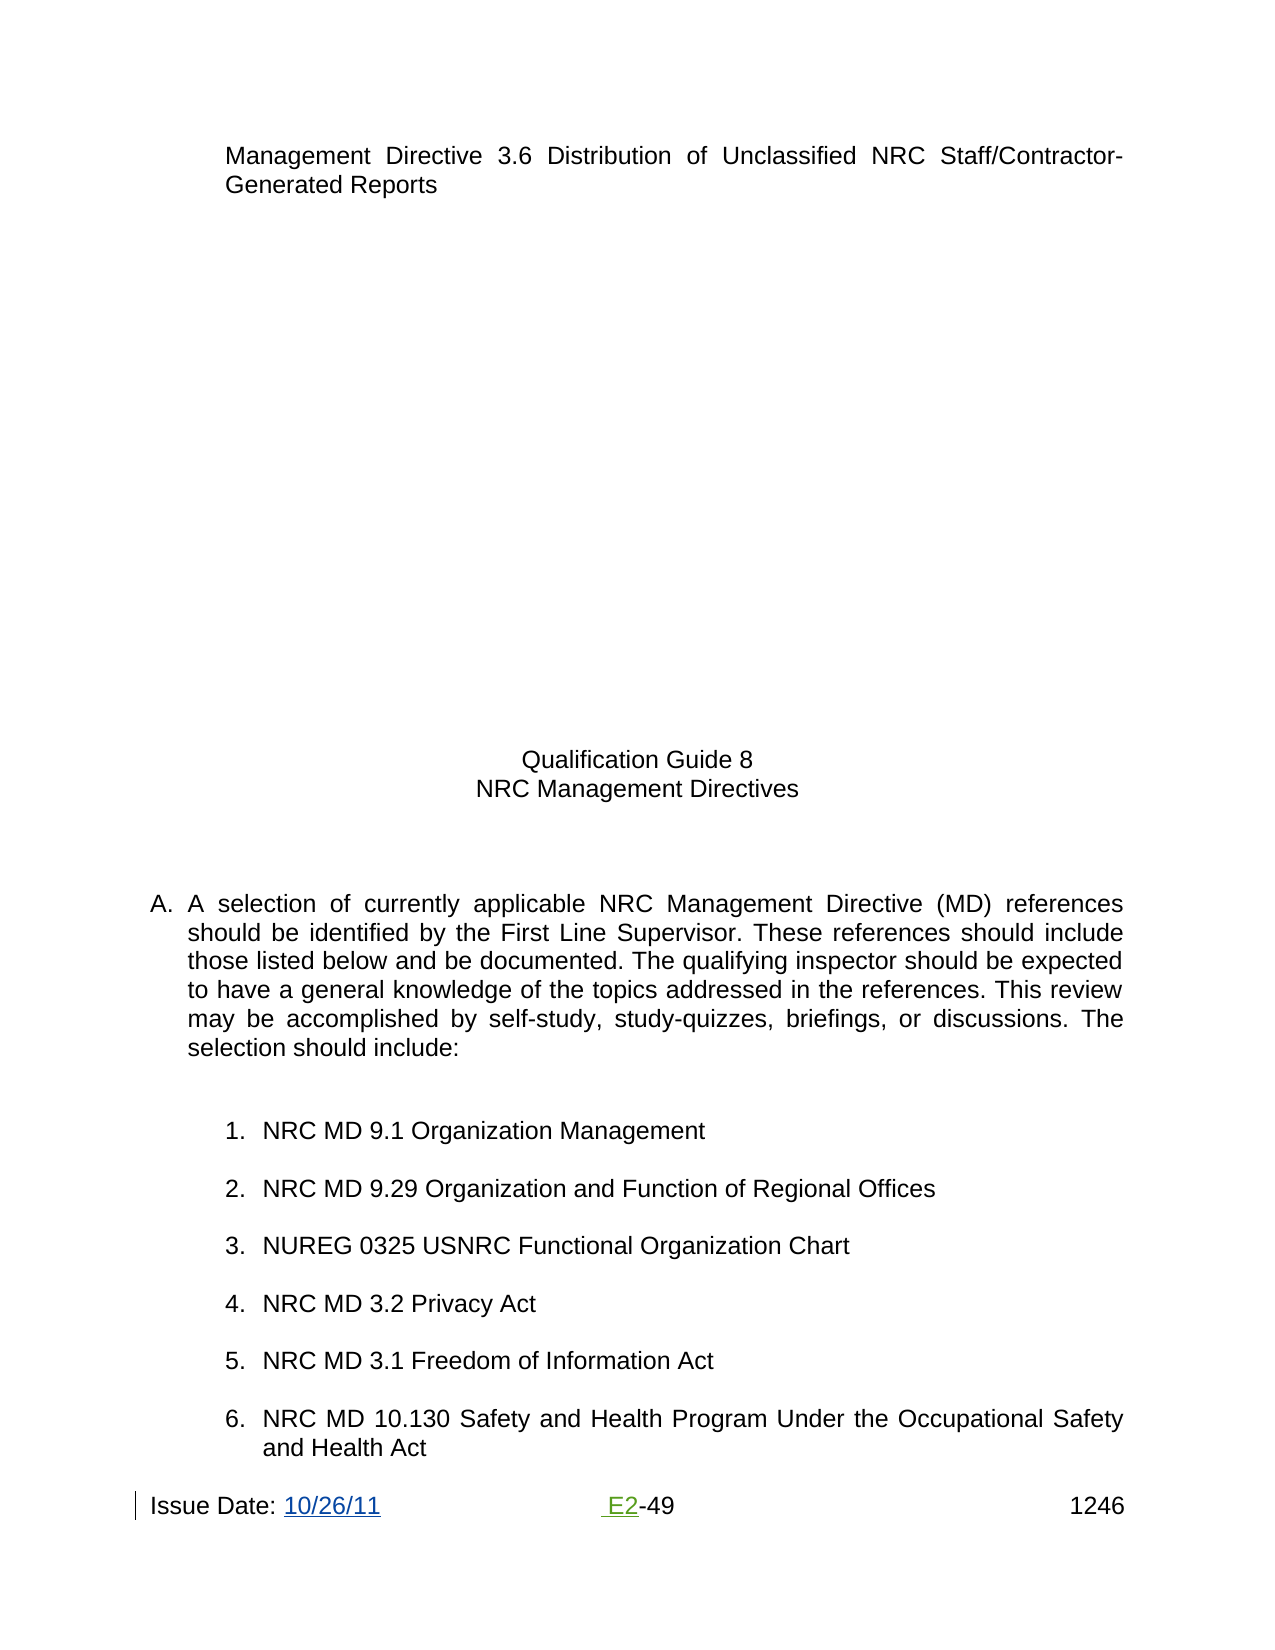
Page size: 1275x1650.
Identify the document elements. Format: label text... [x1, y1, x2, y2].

list NRC MD 9.1 Organization Management [225, 1116, 1125, 1145]
text Management Directive 3.6 Distribution of Unclassified NRC Staff/Contractor-Generated Reports [225, 112, 1125, 199]
text NRC Management Directives [150, 774, 1125, 802]
list A selection of currently applicable NRC Management Directive (MD) references should be identified by the First Line Supervisor. These references should include those listed below and be documented. The qualifying inspector should be expected to have a general knowledge of the topics addressed in the references. This review may be accomplished by self-study, study-quizzes, briefings, or discussions. The selection should include: [150, 889, 1125, 1061]
list NRC MD 10.130 Safety and Health Program Under the Occupational Safety and Health Act [225, 1404, 1125, 1461]
list NUREG 0325 USNRC Functional Organization Chart [225, 1231, 1125, 1260]
list NRC MD 3.1 Freedom of Information Act [225, 1346, 1125, 1375]
list NRC MD 3.2 Privacy Act [225, 1289, 1125, 1318]
text Qualification Guide 8 [150, 745, 1125, 774]
list NRC MD 9.29 Organization and Function of Regional Offices [225, 1174, 1125, 1203]
